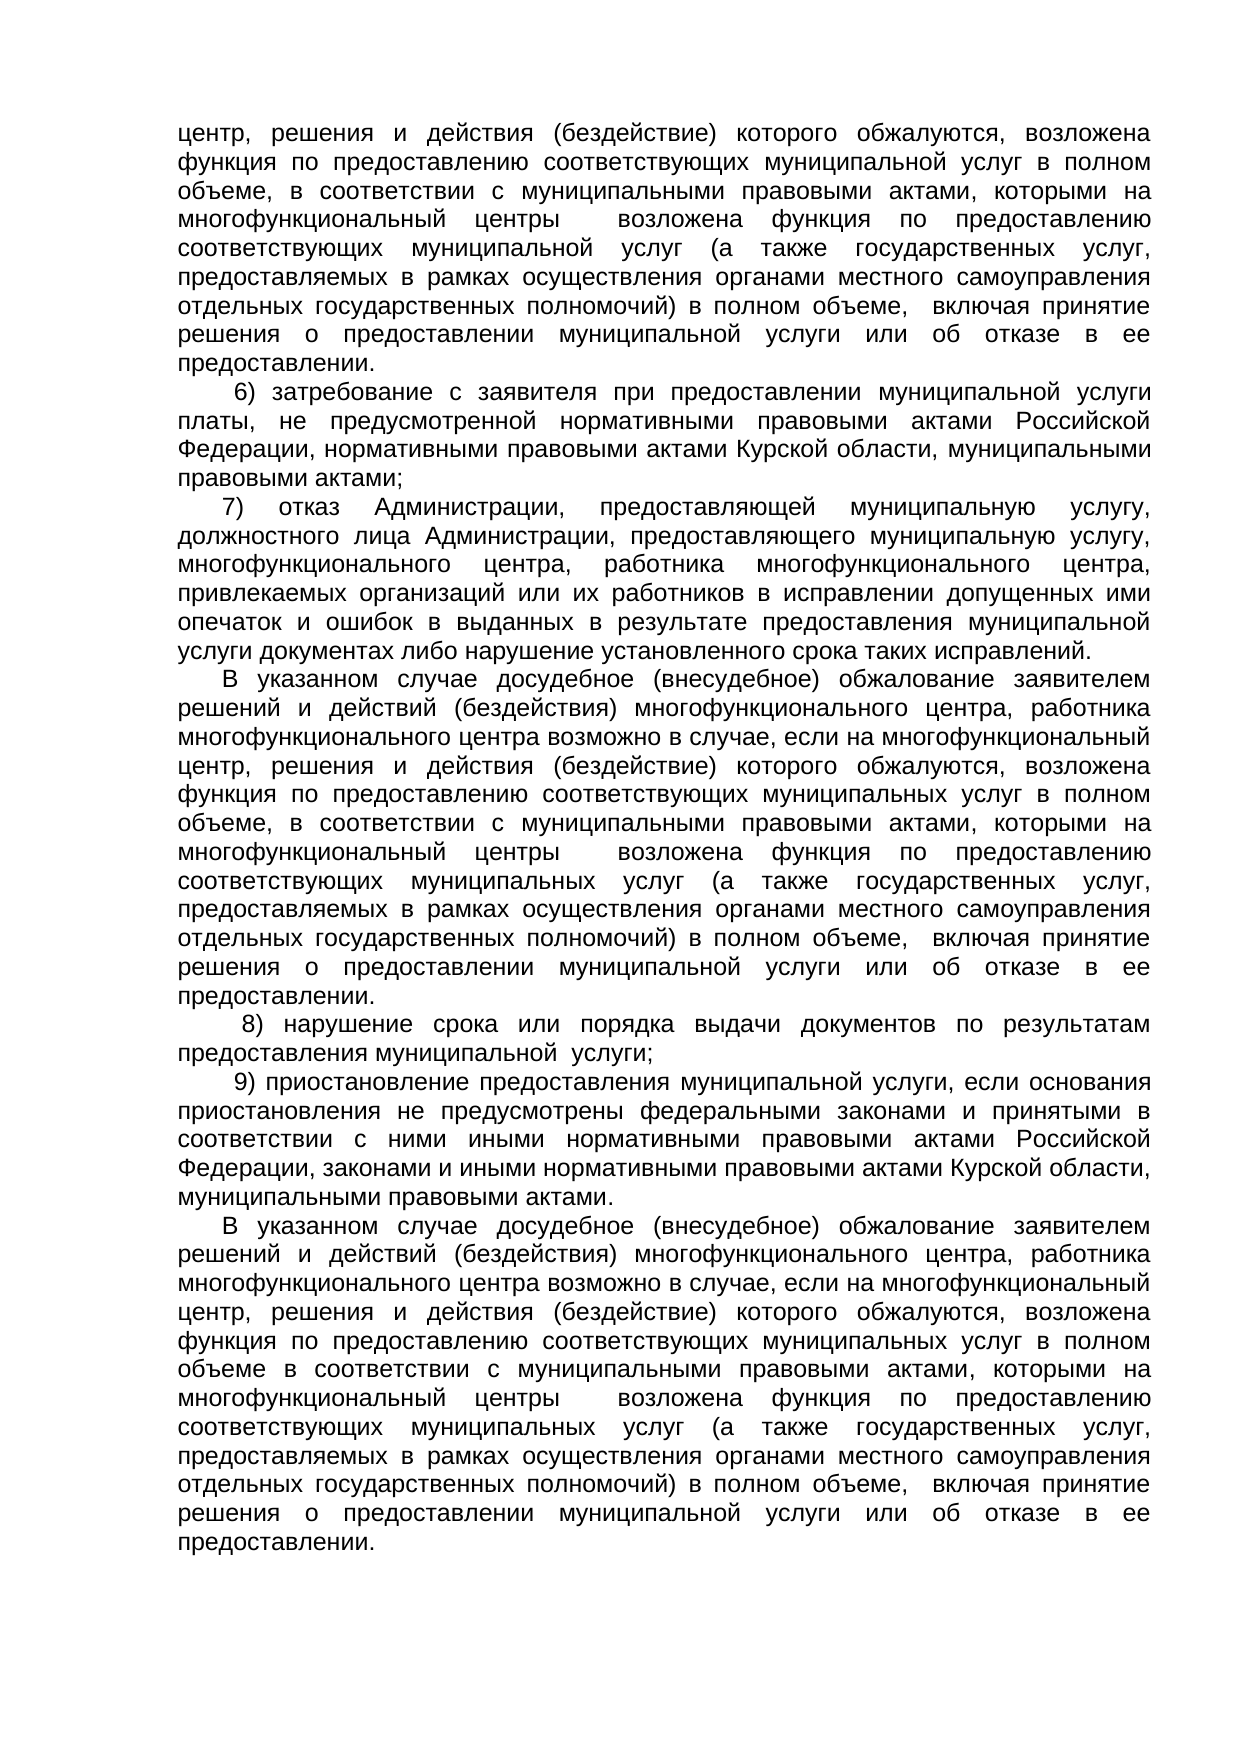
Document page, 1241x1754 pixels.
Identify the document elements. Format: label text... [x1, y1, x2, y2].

text В указанном случае досудебное (внесудебное) обжалование заявителем решений и действий (бездействия) многофункционального центра, работника многофункционального центра возможно в случае, если на многофункциональный центр, решения и действия (бездействие) которого обжалуются, возложена функция по предоставлению соответствующих муниципальных услуг в полном объеме, в соответствии с муниципальными правовыми актами, которыми на многофункциональный центры возложена функция по предоставлению соответствующих муниципальных услуг (а также государственных услуг, предоставляемых в рамках осуществления органами местного самоуправления отдельных государственных полномочий) в полном объеме, включая принятие решения о предоставлении муниципальной услуги или об отказе в ее предоставлении. [177, 664, 1152, 1009]
text 8) нарушение срока или порядка выдачи документов по результатам предоставления муниципальной услуги; [177, 1009, 1152, 1067]
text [177, 118, 1152, 377]
text 7) отказ Администрации, предоставляющей муниципальную услугу, должностного лица Администрации, предоставляющего муниципальную услугу, многофункционального центра, работника многофункционального центра, привлекаемых организаций или их работников в исправлении допущенных ими опечаток и ошибок в выданных в результате предоставления муниципальной услуги документах либо нарушение установленного срока таких исправлений. [177, 492, 1152, 664]
text 9) приостановление предоставления муниципальной услуги, если основания приостановления не предусмотрены федеральными законами и принятыми в соответствии с ними иными нормативными правовыми актами Российской Федерации, законами и иными нормативными правовыми актами Курской области, муниципальными правовыми актами. [177, 1067, 1152, 1211]
text 6) затребование с заявителя при предоставлении муниципальной услуги платы, не предусмотренной нормативными правовыми актами Российской Федерации, нормативными правовыми актами Курской области, муниципальными правовыми актами; [177, 377, 1152, 492]
text В указанном случае досудебное (внесудебное) обжалование заявителем решений и действий (бездействия) многофункционального центра, работника многофункционального центра возможно в случае, если на многофункциональный центр, решения и действия (бездействие) которого обжалуются, возложена функция по предоставлению соответствующих муниципальных услуг в полном объеме в соответствии с муниципальными правовыми актами, которыми на многофункциональный центры возложена функция по предоставлению соответствующих муниципальных услуг (а также государственных услуг, предоставляемых в рамках осуществления органами местного самоуправления отдельных государственных полномочий) в полном объеме, включая принятие решения о предоставлении муниципальной услуги или об отказе в ее предоставлении. [177, 1211, 1152, 1556]
